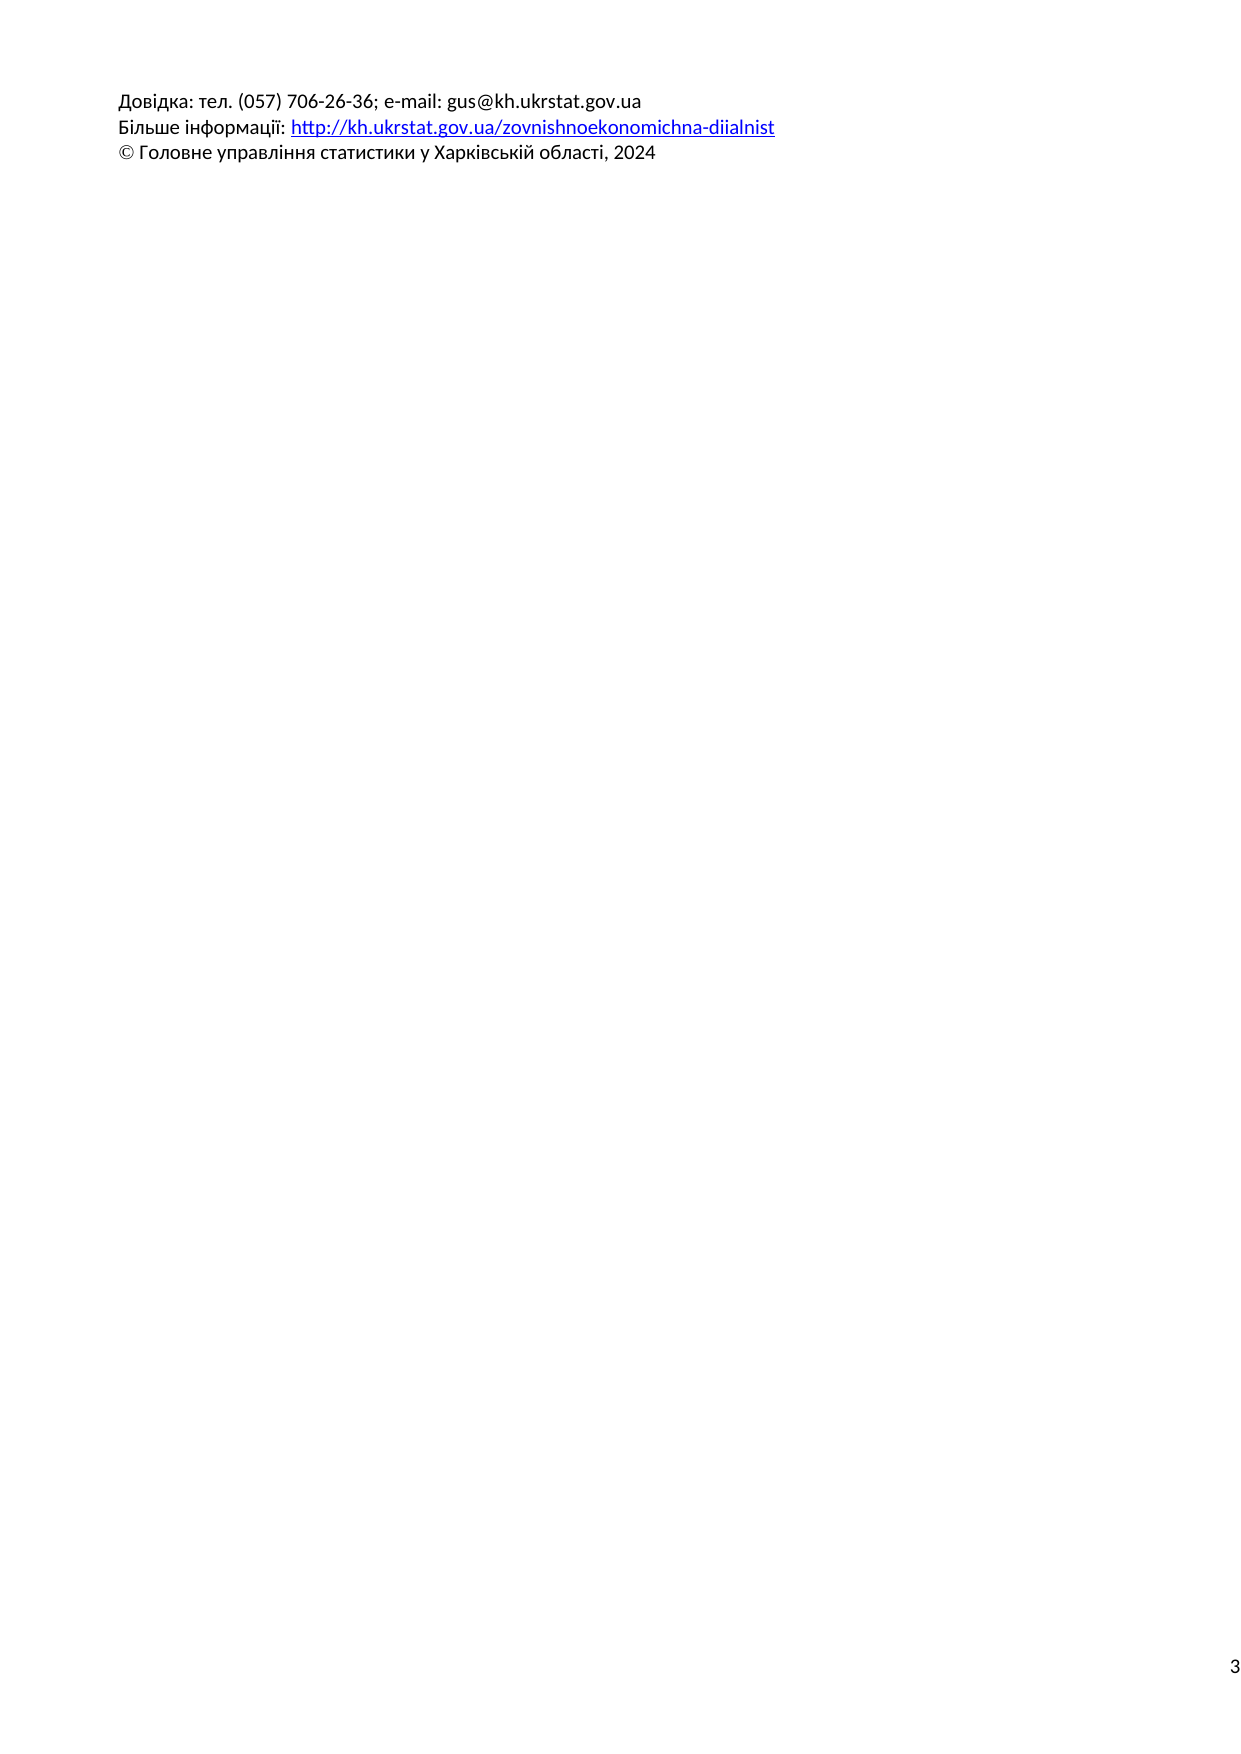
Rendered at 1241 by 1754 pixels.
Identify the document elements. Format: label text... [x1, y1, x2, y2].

text Довідка: тел. (057) 706-26-36; e-mail: gus@kh.ukrstat.gov.ua [118, 89, 1122, 114]
text Більше інформації: http://kh.ukrstat.gov.ua/zovnishnoekonomichna-diialnist [118, 114, 1122, 139]
text Головне управління статистики у Харківській області, 2024 [118, 139, 1122, 165]
